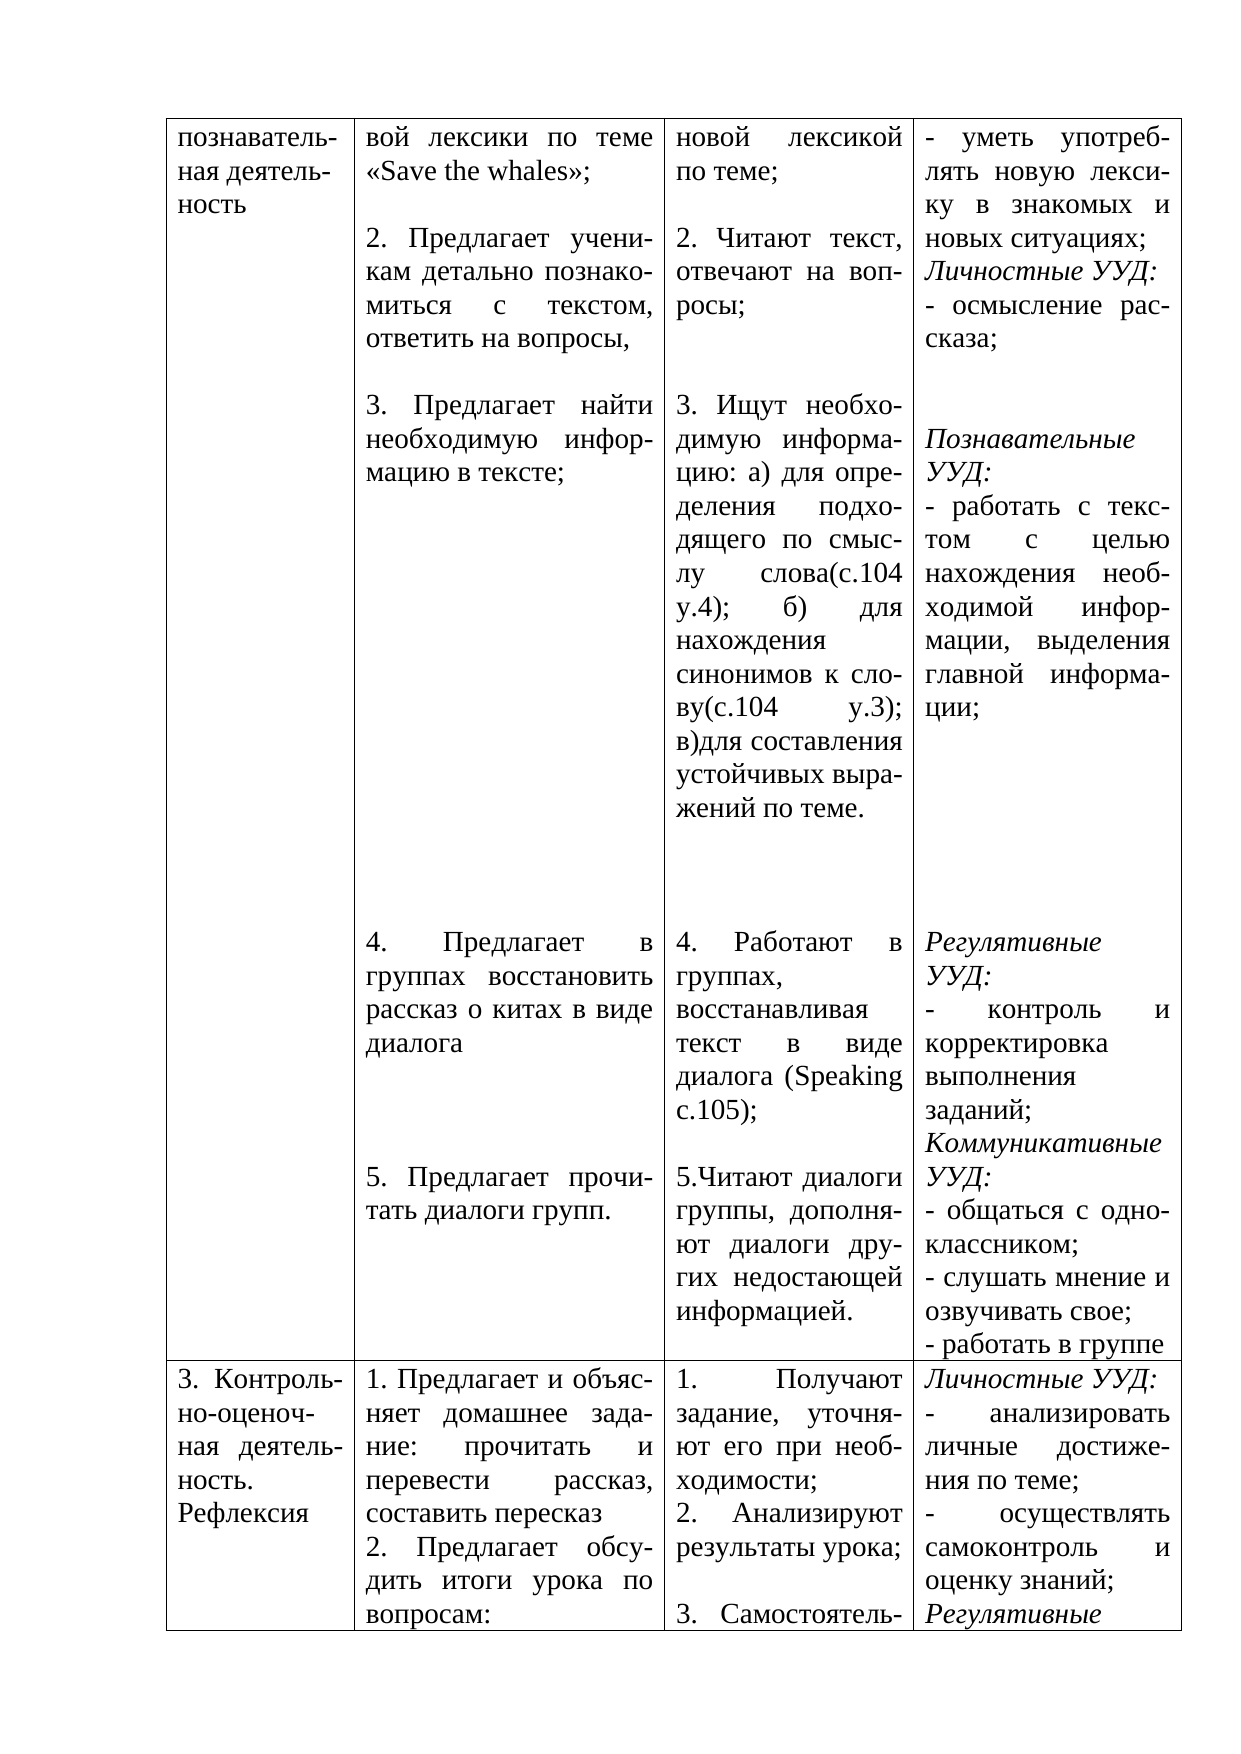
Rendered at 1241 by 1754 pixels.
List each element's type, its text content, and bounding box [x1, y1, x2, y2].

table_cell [167, 119, 354, 1360]
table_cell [355, 1361, 664, 1629]
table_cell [167, 1361, 354, 1629]
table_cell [355, 119, 664, 1360]
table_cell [914, 1361, 1181, 1629]
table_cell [914, 119, 1181, 1360]
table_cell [665, 1361, 913, 1629]
